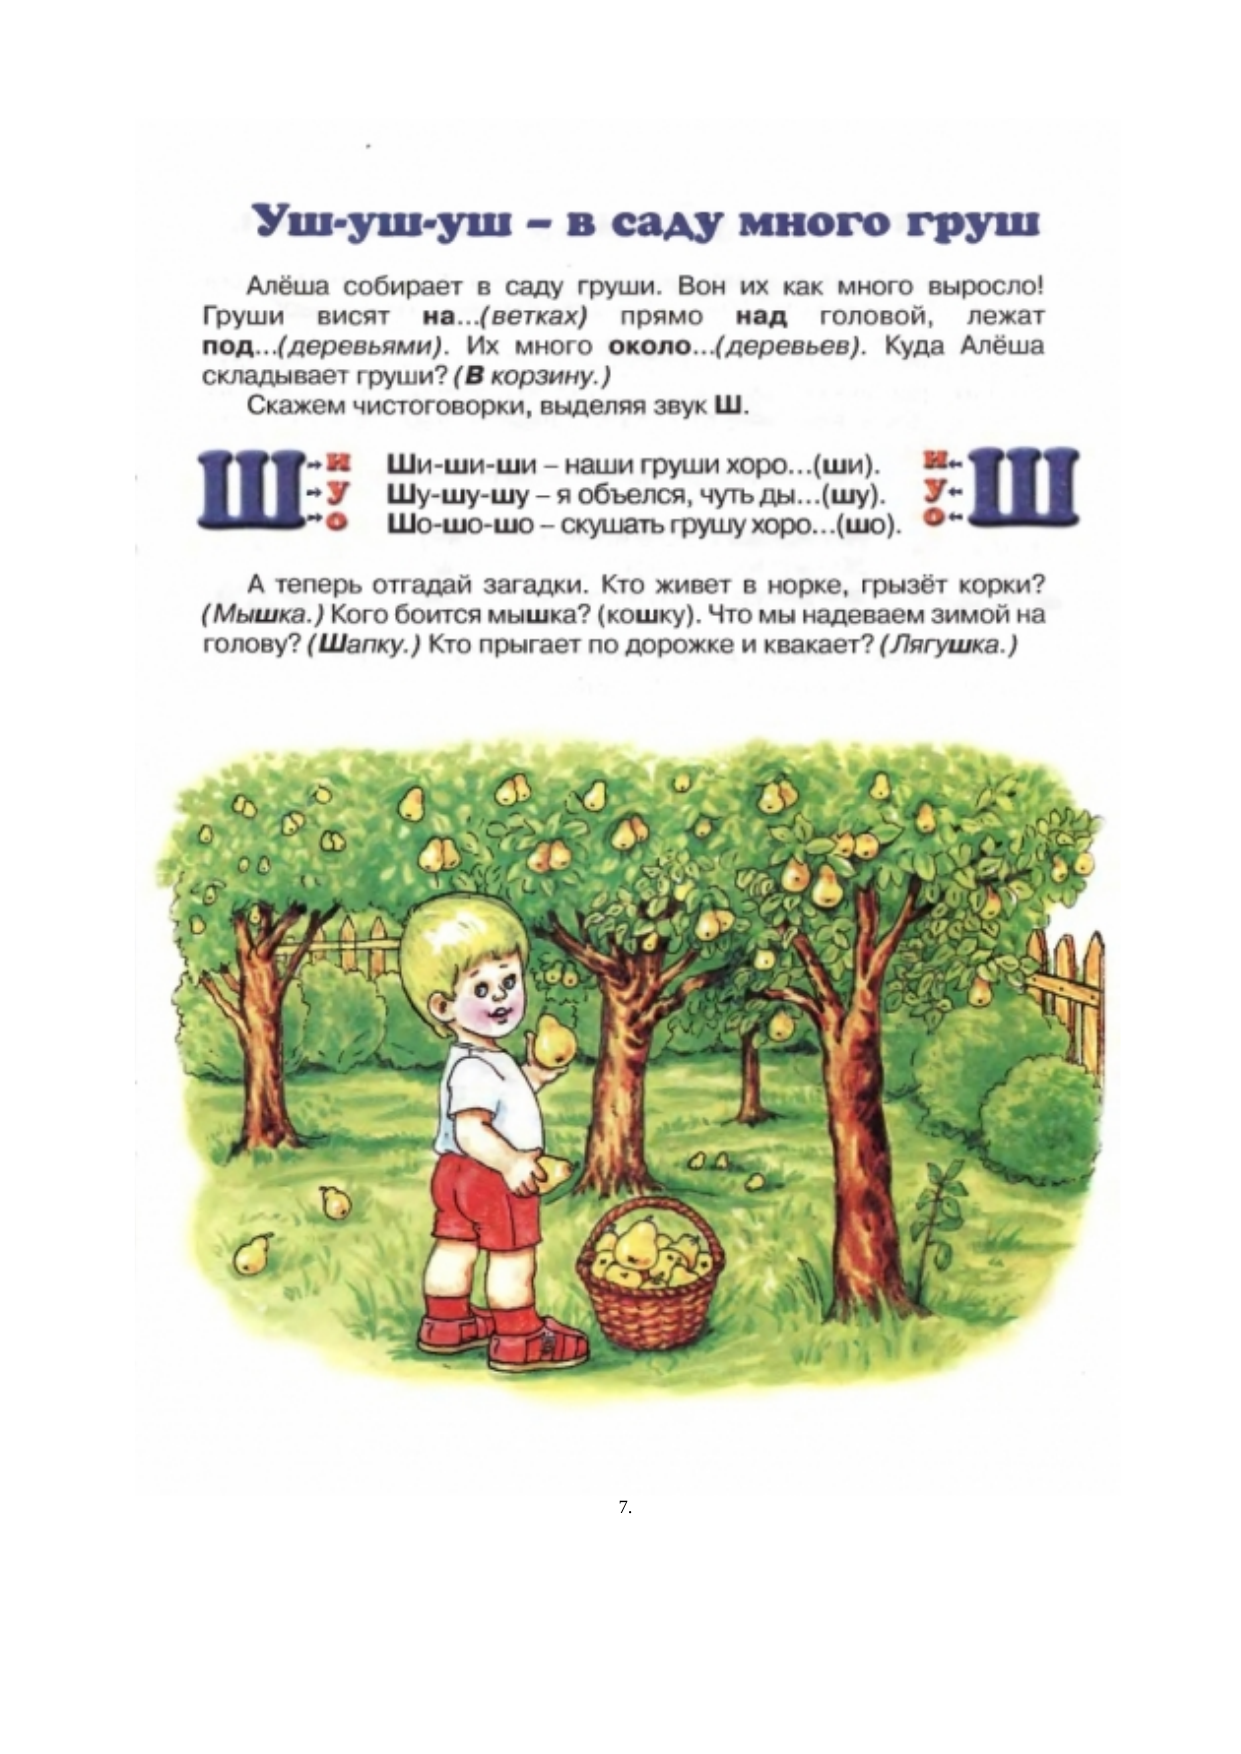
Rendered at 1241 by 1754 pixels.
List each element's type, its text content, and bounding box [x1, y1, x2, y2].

picture [134, 118, 1121, 1496]
text 7. [44, 1496, 1211, 1517]
